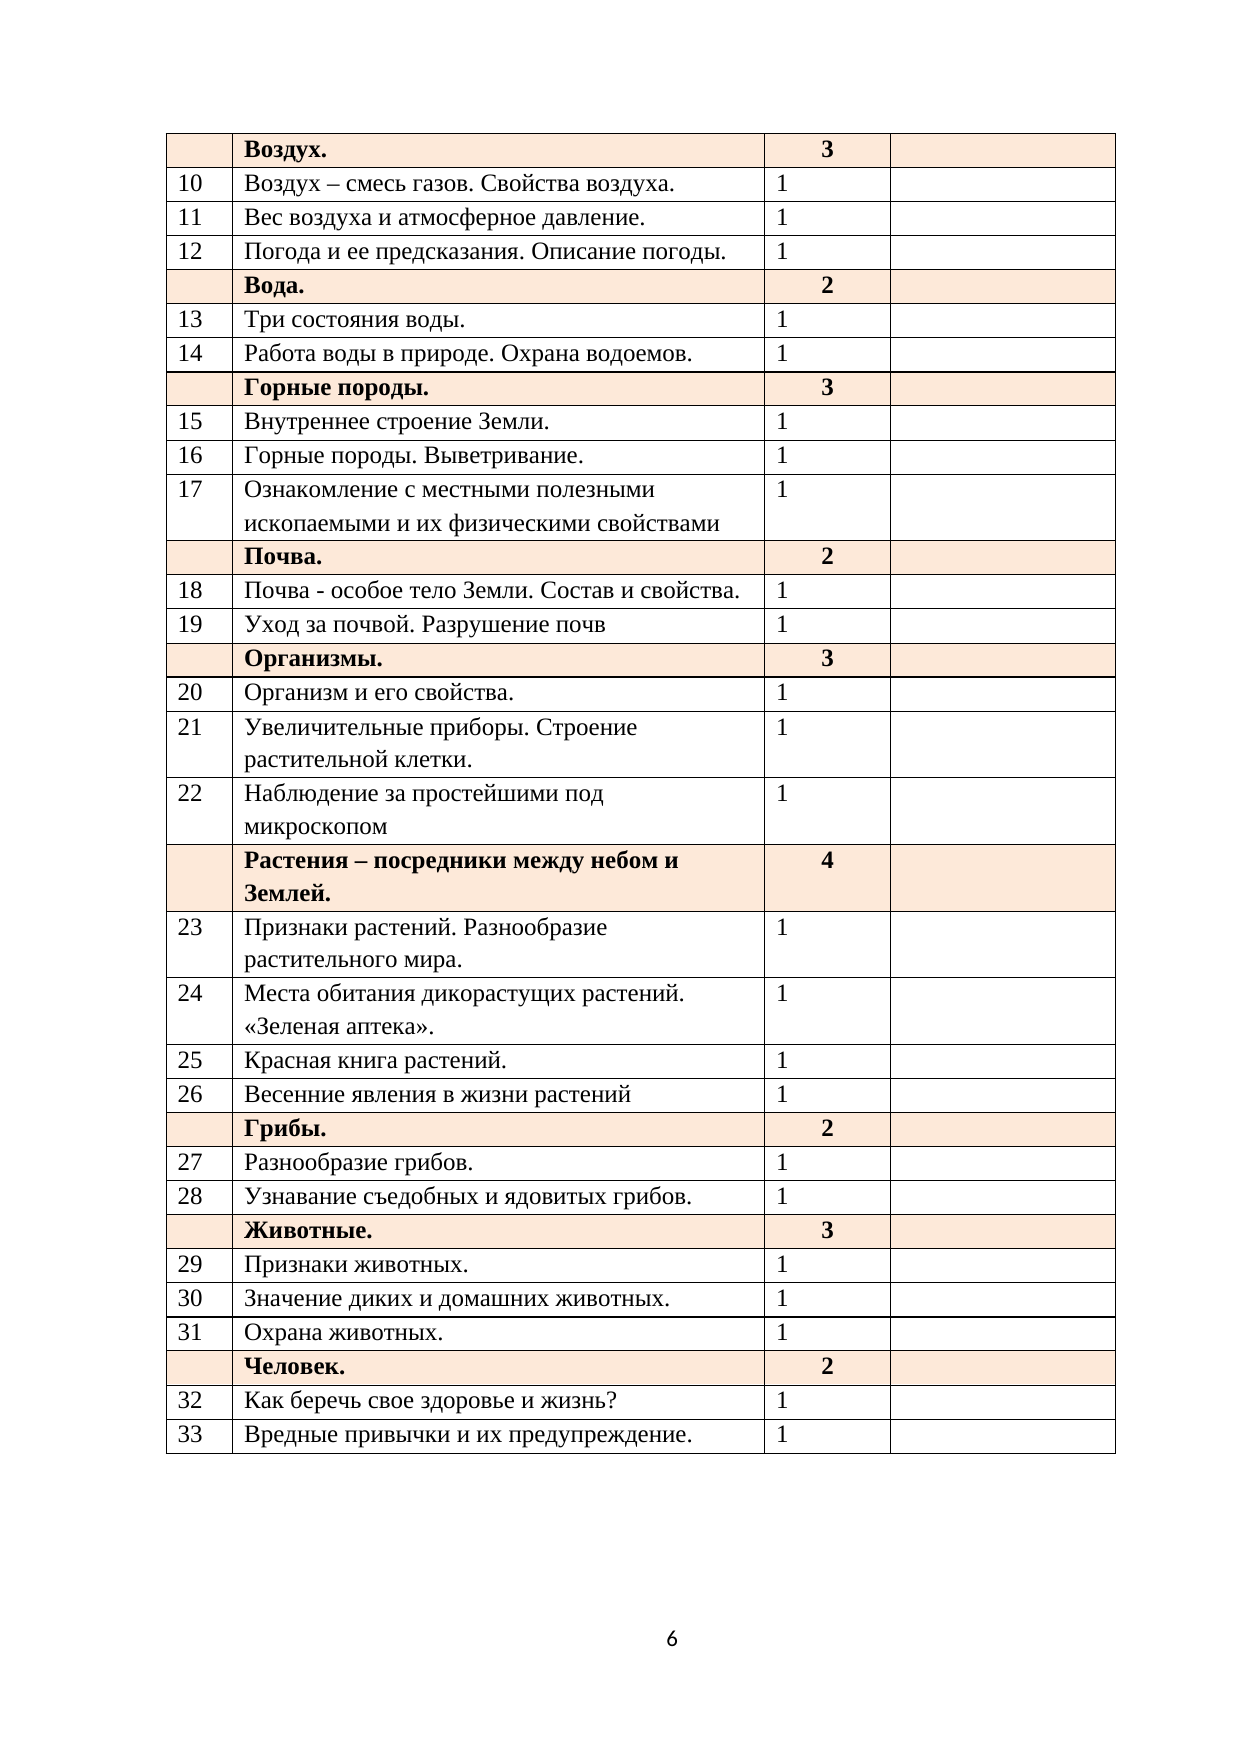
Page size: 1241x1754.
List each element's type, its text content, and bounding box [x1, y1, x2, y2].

table_cell 25 [167, 1045, 232, 1078]
table_cell [167, 1113, 232, 1146]
table_cell Почва. [233, 541, 764, 574]
table_cell [891, 912, 1115, 977]
table_cell 1 [765, 978, 890, 1044]
table_cell 30 [167, 1283, 232, 1316]
table_cell Почва - особое тело Земли. Состав и свойства. [233, 575, 764, 608]
table_cell 12 [167, 236, 232, 269]
table_cell 17 [167, 475, 232, 540]
table_cell [891, 778, 1115, 844]
table_cell [167, 270, 232, 303]
table_cell [891, 712, 1115, 777]
table_cell Воздух. [233, 134, 764, 167]
table_cell 1 [765, 1283, 890, 1316]
table_cell [891, 1351, 1115, 1384]
table_cell [167, 1351, 232, 1384]
table_cell Грибы. [233, 1113, 764, 1146]
table_cell Увеличительные приборы. Строение растительной клетки. [233, 712, 764, 777]
table_cell [891, 978, 1115, 1044]
table_cell [167, 644, 232, 676]
table_cell Внутреннее строение Земли. [233, 406, 764, 439]
table_cell 14 [167, 338, 232, 371]
table_cell 1 [765, 304, 890, 337]
table_cell 1 [765, 778, 890, 844]
table_cell 29 [167, 1249, 232, 1282]
table_cell 1 [765, 1318, 890, 1350]
table_cell 1 [765, 575, 890, 608]
table_cell [891, 202, 1115, 235]
table_cell 2 [765, 1113, 890, 1146]
table_cell [891, 845, 1115, 911]
table_cell Растения – посредники между небом и Землей. [233, 845, 764, 911]
table_cell 13 [167, 304, 232, 337]
table_cell 1 [765, 912, 890, 977]
table_cell 18 [167, 575, 232, 608]
table_cell Разнообразие грибов. [233, 1147, 764, 1180]
table_cell Красная книга растений. [233, 1045, 764, 1078]
table_cell Весенние явления в жизни растений [233, 1079, 764, 1112]
table_cell 4 [765, 845, 890, 911]
table_cell [891, 1249, 1115, 1282]
table_cell [891, 441, 1115, 473]
table_cell Значение диких и домашних животных. [233, 1283, 764, 1316]
table_cell 1 [765, 609, 890, 642]
table_cell [891, 678, 1115, 711]
table_cell 3 [765, 644, 890, 676]
table_cell 32 [167, 1386, 232, 1418]
table_cell 1 [765, 168, 890, 201]
table_cell 3 [765, 373, 890, 405]
table_cell 10 [167, 168, 232, 201]
table_cell [891, 1045, 1115, 1078]
table_cell Работа воды в природе. Охрана водоемов. [233, 338, 764, 371]
table_cell [167, 134, 232, 167]
table_cell 1 [765, 712, 890, 777]
table_cell Три состояния воды. [233, 304, 764, 337]
table_cell Человек. [233, 1351, 764, 1384]
table_cell 1 [765, 1181, 890, 1214]
table_cell 1 [765, 1147, 890, 1180]
table_cell Признаки животных. [233, 1249, 764, 1282]
table_cell [891, 1215, 1115, 1248]
table_cell [891, 406, 1115, 439]
table_cell Организмы. [233, 644, 764, 676]
table_cell [891, 168, 1115, 201]
table_cell [891, 609, 1115, 642]
table_cell Вредные привычки и их предупреждение. [233, 1420, 764, 1453]
table_cell 2 [765, 541, 890, 574]
table_cell 26 [167, 1079, 232, 1112]
table_cell Уход за почвой. Разрушение почв [233, 609, 764, 642]
table_cell Признаки растений. Разнообразие растительного мира. [233, 912, 764, 977]
table_cell [891, 644, 1115, 676]
table_cell 24 [167, 978, 232, 1044]
table_cell 19 [167, 609, 232, 642]
table_cell 11 [167, 202, 232, 235]
table_cell 2 [765, 1351, 890, 1384]
table_cell [891, 304, 1115, 337]
table_cell 2 [765, 270, 890, 303]
table_cell 21 [167, 712, 232, 777]
table_cell 3 [765, 1215, 890, 1248]
table_cell 1 [765, 1420, 890, 1453]
table_cell [891, 1079, 1115, 1112]
table_cell Горные породы. Выветривание. [233, 441, 764, 473]
table_cell [891, 575, 1115, 608]
table_cell 22 [167, 778, 232, 844]
table_cell [167, 845, 232, 911]
table_cell 1 [765, 1045, 890, 1078]
table_cell [891, 475, 1115, 540]
table_cell 20 [167, 678, 232, 711]
table_cell [891, 541, 1115, 574]
table_cell [891, 1386, 1115, 1418]
table_cell 23 [167, 912, 232, 977]
table_cell 31 [167, 1318, 232, 1350]
table_cell 33 [167, 1420, 232, 1453]
table_cell 28 [167, 1181, 232, 1214]
table_cell 1 [765, 1386, 890, 1418]
table_cell [891, 373, 1115, 405]
table_cell Погода и ее предсказания. Описание погоды. [233, 236, 764, 269]
table_cell Места обитания дикорастущих растений. «Зеленая аптека». [233, 978, 764, 1044]
table_cell [167, 1215, 232, 1248]
table_cell 1 [765, 475, 890, 540]
table_cell Ознакомление с местными полезными ископаемыми и их физическими свойствами [233, 475, 764, 540]
table_cell [891, 270, 1115, 303]
table_cell 15 [167, 406, 232, 439]
table_cell [891, 236, 1115, 269]
table_cell [167, 373, 232, 405]
table_cell 16 [167, 441, 232, 473]
table_cell Горные породы. [233, 373, 764, 405]
table_cell Вес воздуха и атмосферное давление. [233, 202, 764, 235]
table_cell Наблюдение за простейшими под микроскопом [233, 778, 764, 844]
table_cell [891, 1420, 1115, 1453]
table_cell 1 [765, 1079, 890, 1112]
table_cell Организм и его свойства. [233, 678, 764, 711]
table_cell 1 [765, 406, 890, 439]
table_cell 1 [765, 1249, 890, 1282]
table_cell 1 [765, 338, 890, 371]
table_cell [891, 338, 1115, 371]
table_cell [891, 1147, 1115, 1180]
table_cell 1 [765, 678, 890, 711]
table_cell Узнавание съедобных и ядовитых грибов. [233, 1181, 764, 1214]
table_cell [891, 1318, 1115, 1350]
table_cell 27 [167, 1147, 232, 1180]
table_cell [891, 1181, 1115, 1214]
table_cell 3 [765, 134, 890, 167]
table_cell Животные. [233, 1215, 764, 1248]
table_cell 1 [765, 441, 890, 473]
table_cell [891, 134, 1115, 167]
table_cell Как беречь свое здоровье и жизнь? [233, 1386, 764, 1418]
table_cell 1 [765, 202, 890, 235]
table_cell 1 [765, 236, 890, 269]
table_cell [167, 541, 232, 574]
table_cell Вода. [233, 270, 764, 303]
table_cell Охрана животных. [233, 1318, 764, 1350]
table_cell Воздух – смесь газов. Свойства воздуха. [233, 168, 764, 201]
table_cell [891, 1113, 1115, 1146]
table_cell [891, 1283, 1115, 1316]
